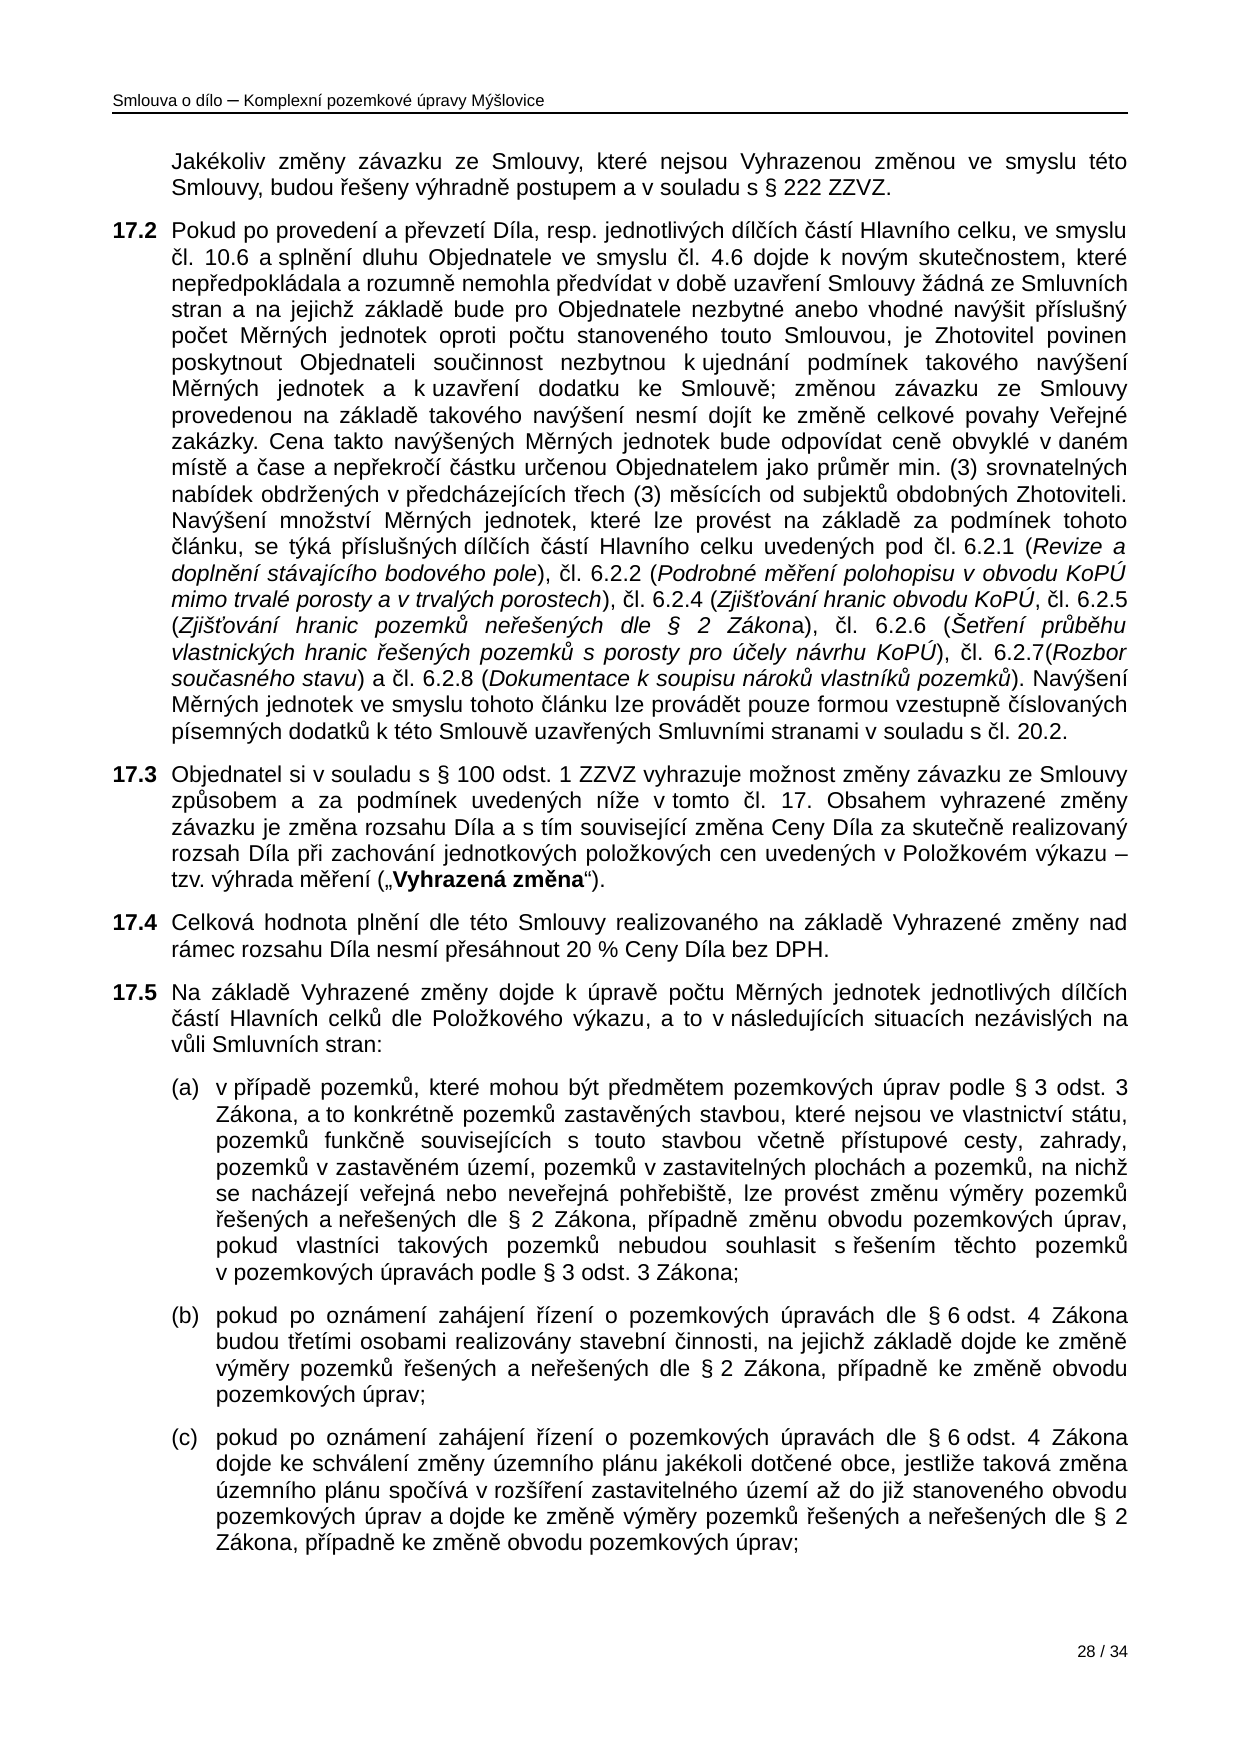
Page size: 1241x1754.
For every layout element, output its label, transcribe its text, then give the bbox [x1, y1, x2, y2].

text Na základě Vyhrazené změny dojde k úpravě počtu Měrných jednotek jednotlivých dílčích částí Hlavních celků dle Položkového výkazu, a to v následujících situacích nezávislých na vůli Smluvních stran: [112, 979, 1128, 1058]
list pokud po oznámení zahájení řízení o pozemkových úpravách dle § 6 odst. 4 Zákona dojde ke schválení změny územního plánu jakékoli dotčené obce, jestliže taková změna územního plánu spočívá v rozšíření zastavitelného území až do již stanoveného obvodu pozemkových úprav a dojde ke změně výměry pozemků řešených a neřešených dle § 2 Zákona, případně ke změně obvodu pozemkových úprav; [171, 1424, 1128, 1556]
text Objednatel si v souladu s § 100 odst. 1 ZZVZ vyhrazuje možnost změny závazku ze Smlouvy způsobem a za podmínek uvedených níže v tomto čl. 17. Obsahem vyhrazené změny závazku je změna rozsahu Díla a s tím související změna Ceny Díla za skutečně realizovaný rozsah Díla při zachování jednotkových položkových cen uvedených v Položkovém výkazu – tzv. výhrada měření („Vyhrazená změna“). [112, 761, 1128, 893]
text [112, 148, 1128, 200]
list v případě pozemků, které mohou být předmětem pozemkových úprav podle § 3 odst. 3 Zákona, a to konkrétně pozemků zastavěných stavbou, které nejsou ve vlastnictví státu, pozemků funkčně souvisejících s touto stavbou včetně přístupové cesty, zahrady, pozemků v zastavěném území, pozemků v zastavitelných plochách a pozemků, na nichž se nacházejí veřejná nebo neveřejná pohřebiště, lze provést změnu výměry pozemků řešených a neřešených dle § 2 Zákona, případně změnu obvodu pozemkových úprav, pokud vlastníci takových pozemků nebudou souhlasit s řešením těchto pozemků v pozemkových úpravách podle § 3 odst. 3 Zákona; [171, 1074, 1128, 1285]
list pokud po oznámení zahájení řízení o pozemkových úpravách dle § 6 odst. 4 Zákona budou třetími osobami realizovány stavební činnosti, na jejichž základě dojde ke změně výměry pozemků řešených a neřešených dle § 2 Zákona, případně ke změně obvodu pozemkových úprav; [171, 1302, 1128, 1407]
text Pokud po provedení a převzetí Díla, resp. jednotlivých dílčích částí Hlavního celku, ve smyslu čl. 10.6 a splnění dluhu Objednatele ve smyslu čl. 4.4 dojde k novým skutečnostem, které nepředpokládala a rozumně nemohla předvídat v době uzavření Smlouvy žádná ze Smluvních stran a na jejichž základě bude pro Objednatele nezbytné anebo vhodné navýšit příslušný počet Měrných jednotek oproti počtu stanoveného touto Smlouvou, je Zhotovitel povinen poskytnout Objednateli součinnost nezbytnou k ujednání podmínek takového navýšení Měrných jednotek a k uzavření dodatku ke Smlouvě; změnou závazku ze Smlouvy provedenou na základě takového navýšení nesmí dojít ke změně celkové povahy Veřejné zakázky. Cena takto navýšených Měrných jednotek bude odpovídat ceně obvyklé v daném místě a čase a nepřekročí částku určenou Objednatelem jako průměr min. (3) srovnatelných nabídek obdržených v předcházejících třech (3) měsících od subjektů obdobných Zhotoviteli. Navýšení množství Měrných jednotek, které lze provést na základě za podmínek tohoto článku, se týká příslušných dílčích částí Hlavního celku uvedených pod čl. 6.2.1 (Revize a doplnění stávajícího bodového pole), čl. 6.2.2 (Podrobné měření polohopisu v obvodu KoPÚ mimo trvalé porosty a v trvalých porostech), čl. 6.2.4 (Zjišťování hranic obvodu KoPÚ, čl. 6.2.5 (Zjišťování hranic pozemků neřešených dle § 2 Zákona), čl. 6.2.6 (Šetření průběhu vlastnických hranic řešených pozemků s porosty pro účely návrhu KoPÚ), čl. 6.2.7(Rozbor současného stavu) a čl. 6.2.8 (Dokumentace k soupisu nároků vlastníků pozemků). Navýšení Měrných jednotek ve smyslu tohoto článku lze provádět pouze formou vzestupně číslovaných písemných dodatků k této Smlouvě uzavřených Smluvními stranami v souladu s čl. 20.2. [112, 217, 1128, 744]
text Celková hodnota plnění dle této Smlouvy realizovaného na základě Vyhrazené změny nad rámec rozsahu Díla nesmí přesáhnout 20 % Ceny Díla bez DPH. [112, 909, 1128, 962]
